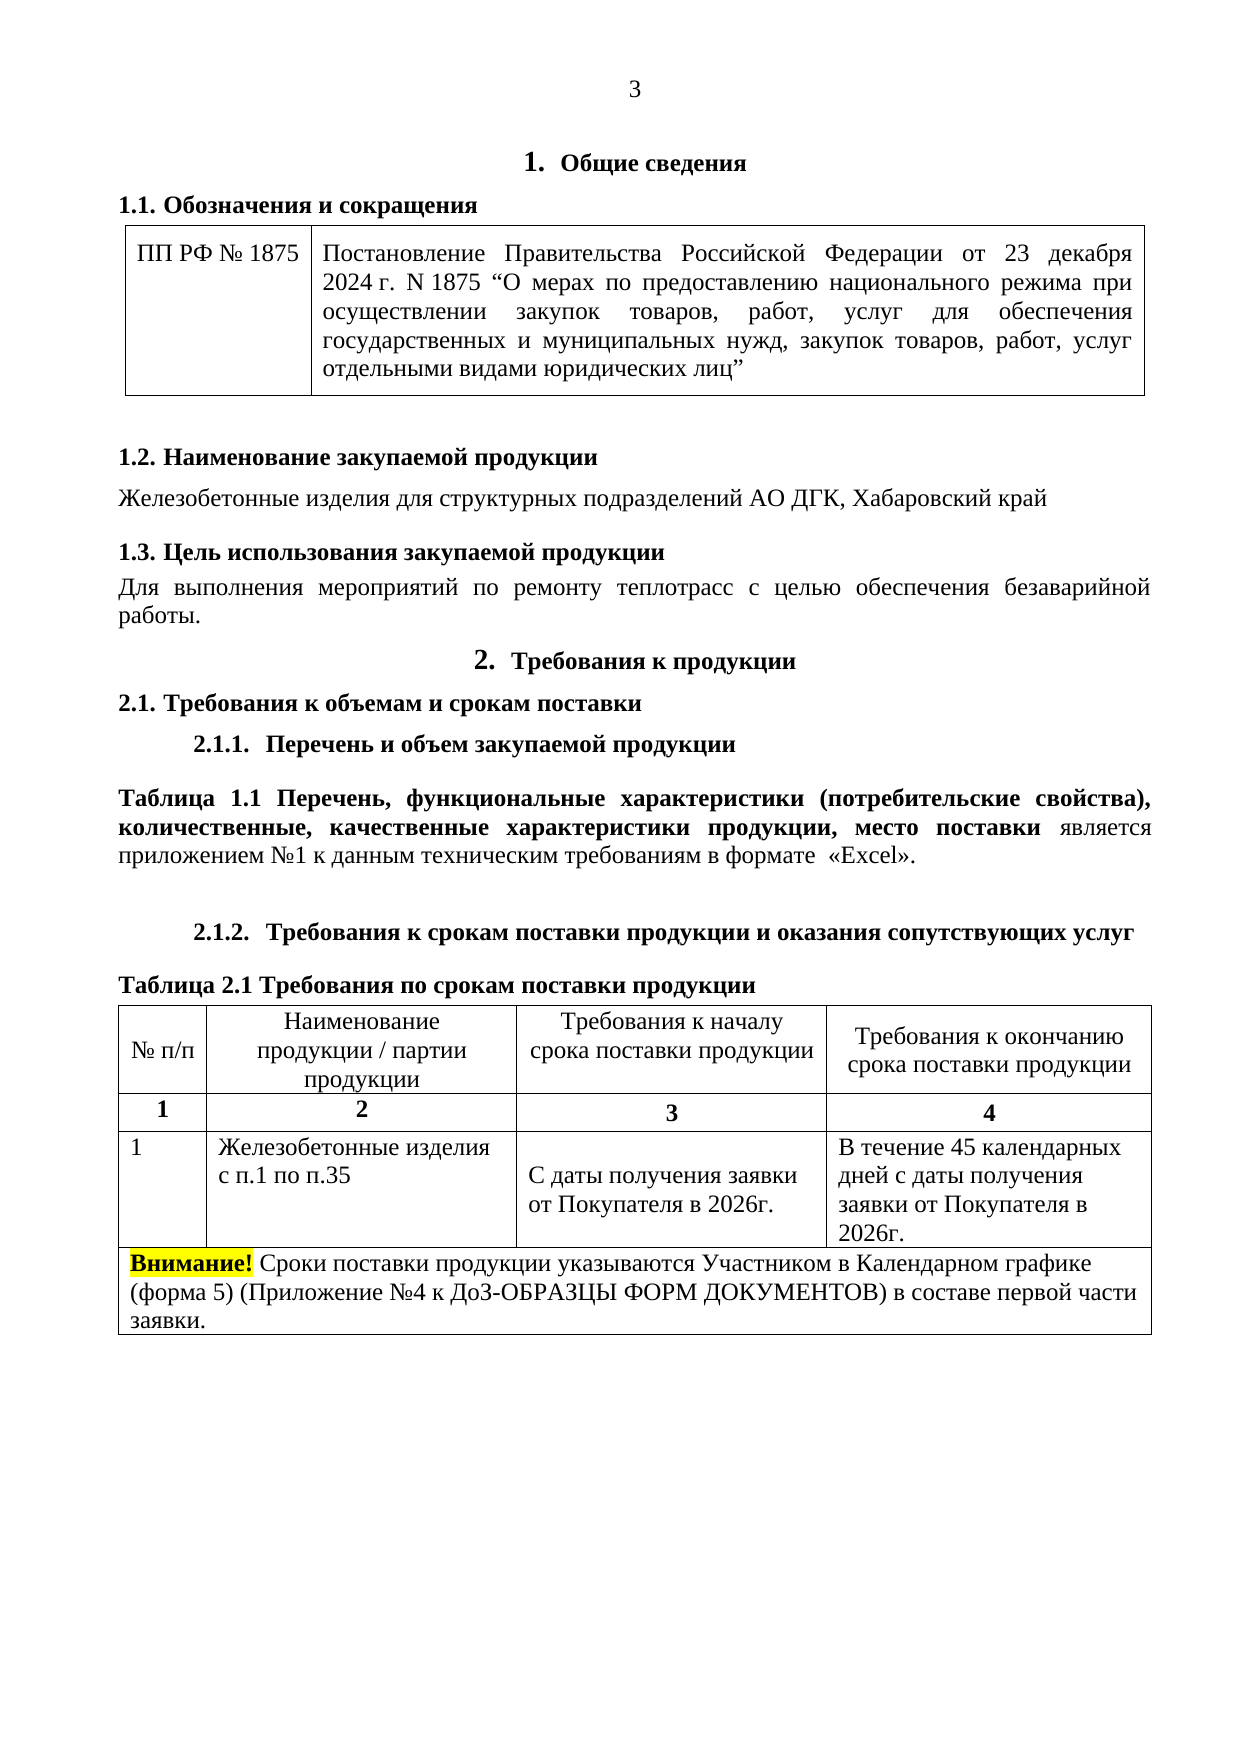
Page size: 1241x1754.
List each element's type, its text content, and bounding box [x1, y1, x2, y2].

table_cell В течение 45 календарных дней с даты получения заявки от Покупателя в 2026г. [827, 1132, 1151, 1247]
subtitle Требования к срокам поставки продукции и оказания сопутствующих услуг [193, 917, 1152, 945]
subtitle Перечень и объем закупаемой продукции [193, 729, 1152, 758]
table_cell 3 [517, 1094, 826, 1131]
table_header Требования к началу срока поставки продукции [517, 1006, 826, 1093]
table_header Постановление Правительства Российской Федерации от 23 декабря 2024 г. N 1875 “О мерах по предоставлению национального режима при осуществлении закупок товаров, работ, услуг для обеспечения государственных и муниципальных нужд, закупок товаров, работ, услуг отдельными видами юридических лиц” [312, 226, 1144, 395]
table_header ПП РФ № 1875 [126, 226, 311, 395]
subtitle Общие сведения [118, 144, 1152, 177]
text Железобетонные изделия для структурных подразделений АО ДГК, Хабаровский край [118, 483, 1152, 512]
table_cell 1 [119, 1132, 206, 1247]
subtitle Таблица 1.1 Перечень, функциональные характеристики (потребительские свойства), количественные, качественные характеристики продукции, место поставки является приложением №1 к данным техническим требованиям в формате «Excel». [118, 783, 1152, 869]
subtitle Обозначения и сокращения [118, 190, 1152, 219]
table_header Наименование продукции / партии продукции [207, 1006, 516, 1093]
table_cell Железобетонные изделия с п.1 по п.35 [207, 1132, 516, 1247]
table_cell Внимание! Сроки поставки продукции указываются Участником в Календарном графике (форма 5) (Приложение №4 к ДоЗ-ОБРАЗЦЫ ФОРМ ДОКУМЕНТОВ) в составе первой части заявки. [119, 1248, 1151, 1334]
text Для выполнения мероприятий по ремонту теплотрасс с целью обеспечения безаварийной работы. [118, 572, 1152, 629]
subtitle Требования к продукции [118, 642, 1152, 675]
table_cell 4 [827, 1094, 1151, 1131]
table_header Требования к окончанию срока поставки продукции [827, 1006, 1151, 1093]
table_header № п/п [119, 1006, 206, 1093]
table_cell 1 [119, 1094, 206, 1131]
subtitle Цель использования закупаемой продукции [118, 537, 1152, 566]
subtitle Таблица 2.1 Требования по срокам поставки продукции [118, 970, 1152, 999]
subtitle Наименование закупаемой продукции [118, 442, 1152, 471]
table_cell С даты получения заявки от Покупателя в 2026г. [517, 1132, 826, 1247]
subtitle Требования к объемам и срокам поставки [118, 688, 1152, 717]
table_cell 2 [207, 1094, 516, 1131]
